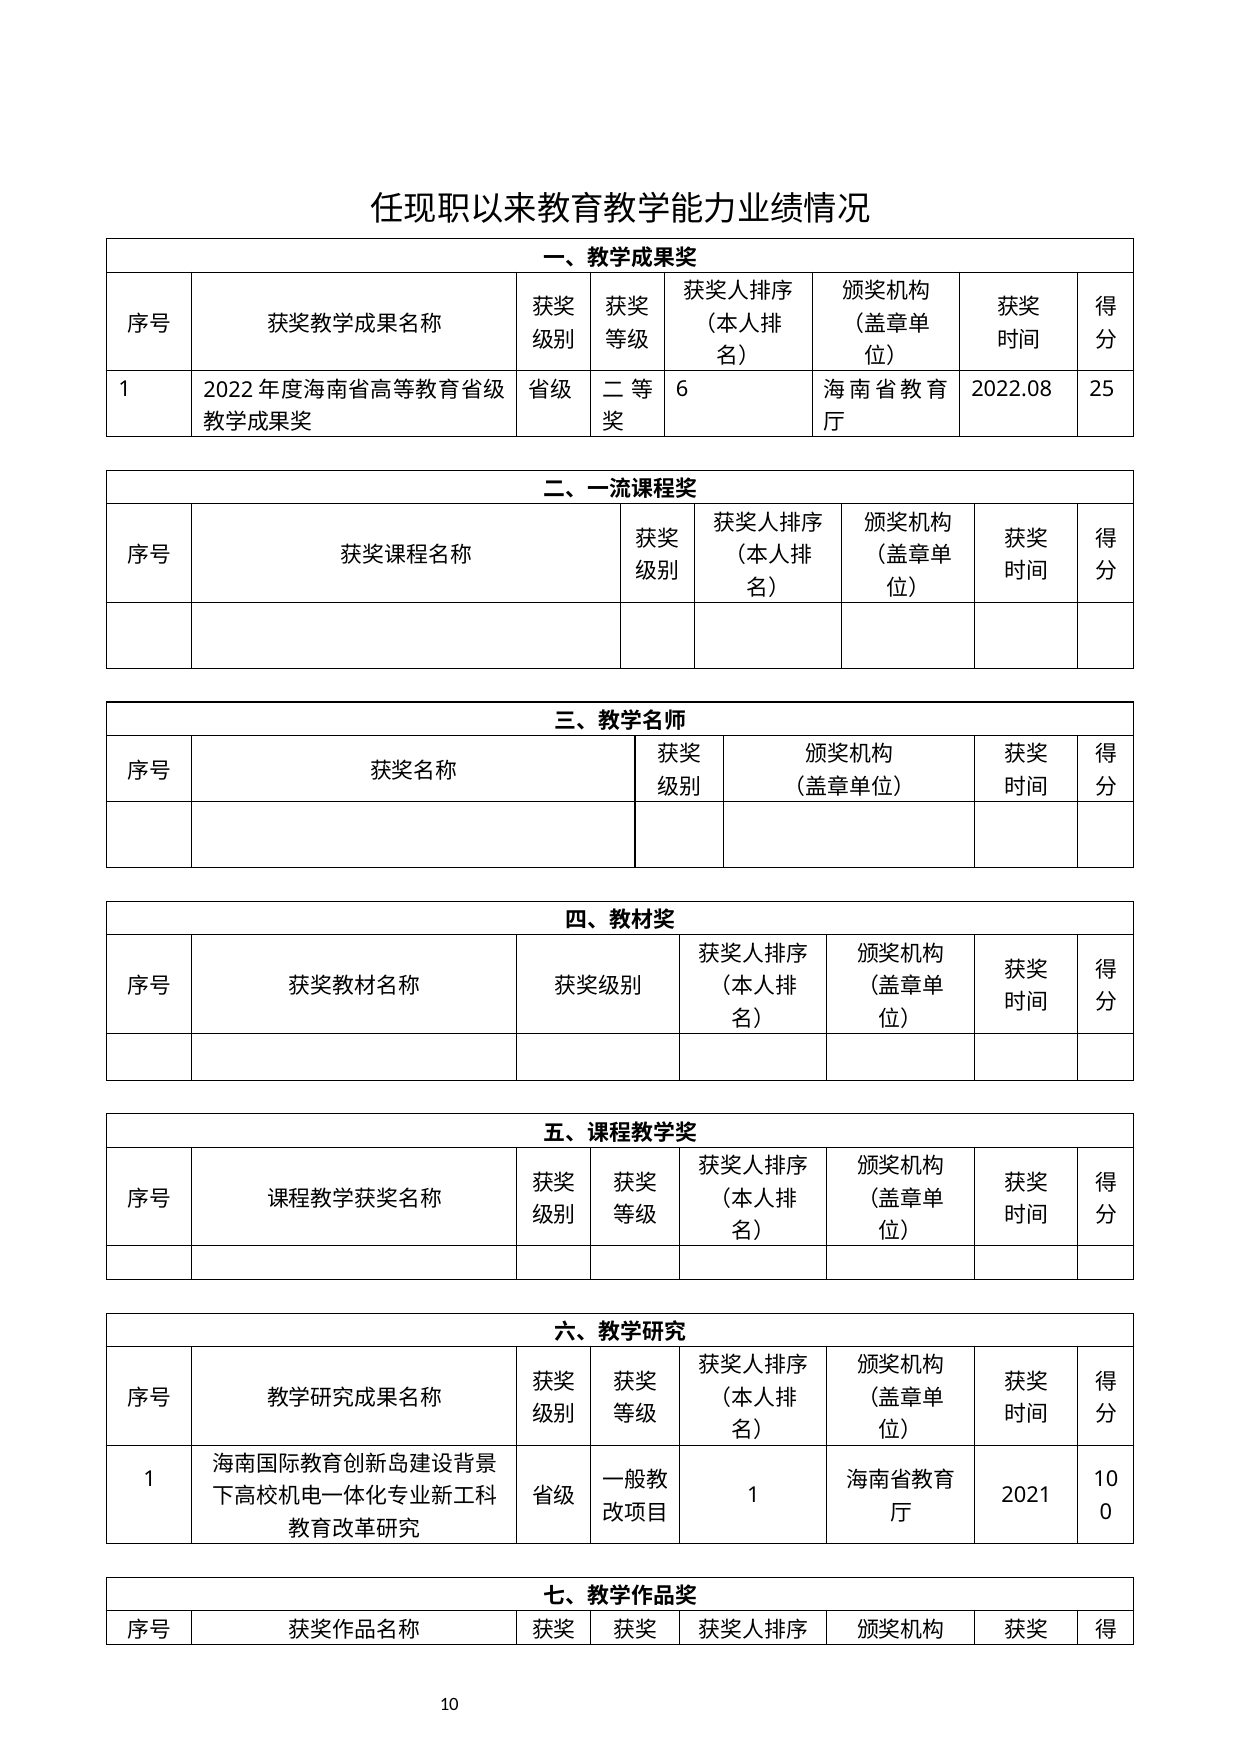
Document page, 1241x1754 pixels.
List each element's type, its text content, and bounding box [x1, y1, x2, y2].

table_cell [975, 802, 1077, 867]
table_cell 1 [107, 1446, 191, 1543]
table_cell 2022.08 [960, 371, 1077, 436]
table_cell [975, 603, 1077, 668]
table_cell [680, 1246, 826, 1279]
table_cell 获奖人排序 （本人排名） [695, 504, 841, 602]
table_cell [192, 1246, 516, 1279]
table_cell 省级 [517, 1446, 590, 1543]
table_cell [827, 1246, 974, 1279]
table_cell 获奖人排序 （本人排名） [680, 935, 826, 1033]
table_cell 获奖 等级 [591, 1347, 679, 1444]
table_cell 序号 [107, 1611, 191, 1644]
table_cell 教学研究成果名称 [192, 1347, 516, 1444]
table_cell 得分 [1078, 736, 1133, 801]
table_cell 得分 [1078, 504, 1133, 602]
table_cell 一般教改项目 [591, 1446, 679, 1543]
table_cell [842, 603, 974, 668]
table_cell 获奖 级别 [517, 273, 590, 370]
table_cell 得分 [1078, 1347, 1133, 1444]
table_cell 2022年度海南省高等教育省级教学成果奖 [192, 371, 516, 436]
table_header 一、教学成果奖 [107, 239, 1133, 272]
table_cell 课程教学获奖名称 [192, 1148, 516, 1245]
table_cell 颁奖机构 （盖章单位） [827, 1347, 974, 1444]
table_cell [517, 1246, 590, 1279]
table_cell [107, 1034, 191, 1080]
table_cell 得分 [1078, 273, 1133, 370]
table_cell 颁奖机构 （盖章单位） [827, 1148, 974, 1245]
text 任现职以来教育教学能力业绩情况 [118, 173, 1122, 238]
table_cell 获奖 级别 [517, 1148, 590, 1245]
table_cell [975, 1246, 1077, 1279]
table_header 五、课程教学奖 [107, 1114, 1133, 1147]
table_header 四、教材奖 [107, 902, 1133, 934]
table_cell [621, 603, 694, 668]
table_cell 获奖 等级 [591, 1148, 679, 1245]
table_cell 获奖 级别 [636, 736, 723, 801]
table_cell 1 [680, 1446, 826, 1543]
table_cell 获奖教学成果名称 [192, 273, 516, 370]
table_cell 获奖 等级 [591, 1611, 679, 1644]
table_cell [827, 1034, 974, 1080]
table_cell 25 [1078, 371, 1133, 436]
table_cell 获奖 时间 [975, 1347, 1077, 1444]
table_cell 获奖级别 [517, 935, 679, 1033]
table_cell [695, 603, 841, 668]
table_cell 序号 [107, 504, 191, 602]
table_cell [1078, 603, 1133, 668]
table_cell 颁奖机构 （盖章单位） [827, 935, 974, 1033]
table_header 三、教学名师 [107, 703, 1133, 735]
table_cell 序号 [107, 935, 191, 1033]
table_cell 获奖 级别 [517, 1611, 590, 1644]
table_cell 二等奖 [591, 371, 664, 436]
table_cell 获奖人排序 （本人排名） [665, 273, 812, 370]
table_cell [192, 603, 620, 668]
table_cell 序号 [107, 736, 191, 801]
table_cell [1078, 802, 1133, 867]
table_cell [591, 1246, 679, 1279]
table_cell 获奖名称 [192, 736, 634, 801]
table_cell 获奖 等级 [591, 273, 664, 370]
table_cell 获奖人排序 （本人排名） [680, 1148, 826, 1245]
table_cell 海南国际教育创新岛建设背景下高校机电一体化专业新工科教育改革研究 [192, 1446, 516, 1543]
table_cell 获奖人排序 （本人排名） [680, 1347, 826, 1444]
table_header 七、教学作品奖 [107, 1578, 1133, 1610]
table_cell 得分 [1078, 1611, 1133, 1644]
table_cell [192, 802, 634, 867]
table_cell [517, 1034, 679, 1080]
table_cell [636, 802, 723, 867]
table_cell 省级 [517, 371, 590, 436]
table_cell 序号 [107, 1148, 191, 1245]
table_cell 颁奖机构 （盖章单位） [827, 1611, 974, 1644]
table_cell 获奖 时间 [975, 736, 1077, 801]
table_cell 获奖 时间 [975, 1611, 1077, 1644]
table_cell 颁奖机构 （盖章单位） [813, 273, 959, 370]
table_cell 获奖作品名称 [192, 1611, 516, 1644]
table_cell [1078, 1034, 1133, 1080]
table_cell 获奖 时间 [975, 504, 1077, 602]
table_cell [975, 1034, 1077, 1080]
table_cell 2021 [975, 1446, 1077, 1543]
table_cell 颁奖机构 （盖章单位） [724, 736, 974, 801]
table_cell [107, 802, 191, 867]
table_cell 获奖课程名称 [192, 504, 620, 602]
table_cell 得分 [1078, 1148, 1133, 1245]
table_cell [680, 1034, 826, 1080]
table_cell [107, 603, 191, 668]
table_cell 序号 [107, 1347, 191, 1444]
table_cell 获奖 时间 [960, 273, 1077, 370]
table_cell 获奖教材名称 [192, 935, 516, 1033]
table_cell 100 [1078, 1446, 1133, 1543]
table_cell 获奖 时间 [975, 935, 1077, 1033]
table_cell [107, 1246, 191, 1279]
table_cell 6 [665, 371, 812, 436]
table_cell 获奖 时间 [975, 1148, 1077, 1245]
table_cell [1078, 1246, 1133, 1279]
table_cell 海南省教育厅 [827, 1446, 974, 1543]
table_cell 序号 [107, 273, 191, 370]
table_cell 海南省教育厅 [813, 371, 959, 436]
table_cell 1 [107, 371, 191, 436]
table_cell 颁奖机构 （盖章单位） [842, 504, 974, 602]
table_cell [192, 1034, 516, 1080]
table_header 二、一流课程奖 [107, 471, 1133, 503]
table_cell 获奖 级别 [517, 1347, 590, 1444]
table_cell [724, 802, 974, 867]
table_cell 获奖 级别 [621, 504, 694, 602]
table_header 六、教学研究 [107, 1314, 1133, 1346]
table_cell 获奖人排序 （本人排名） [680, 1611, 826, 1644]
table_cell 得分 [1078, 935, 1133, 1033]
